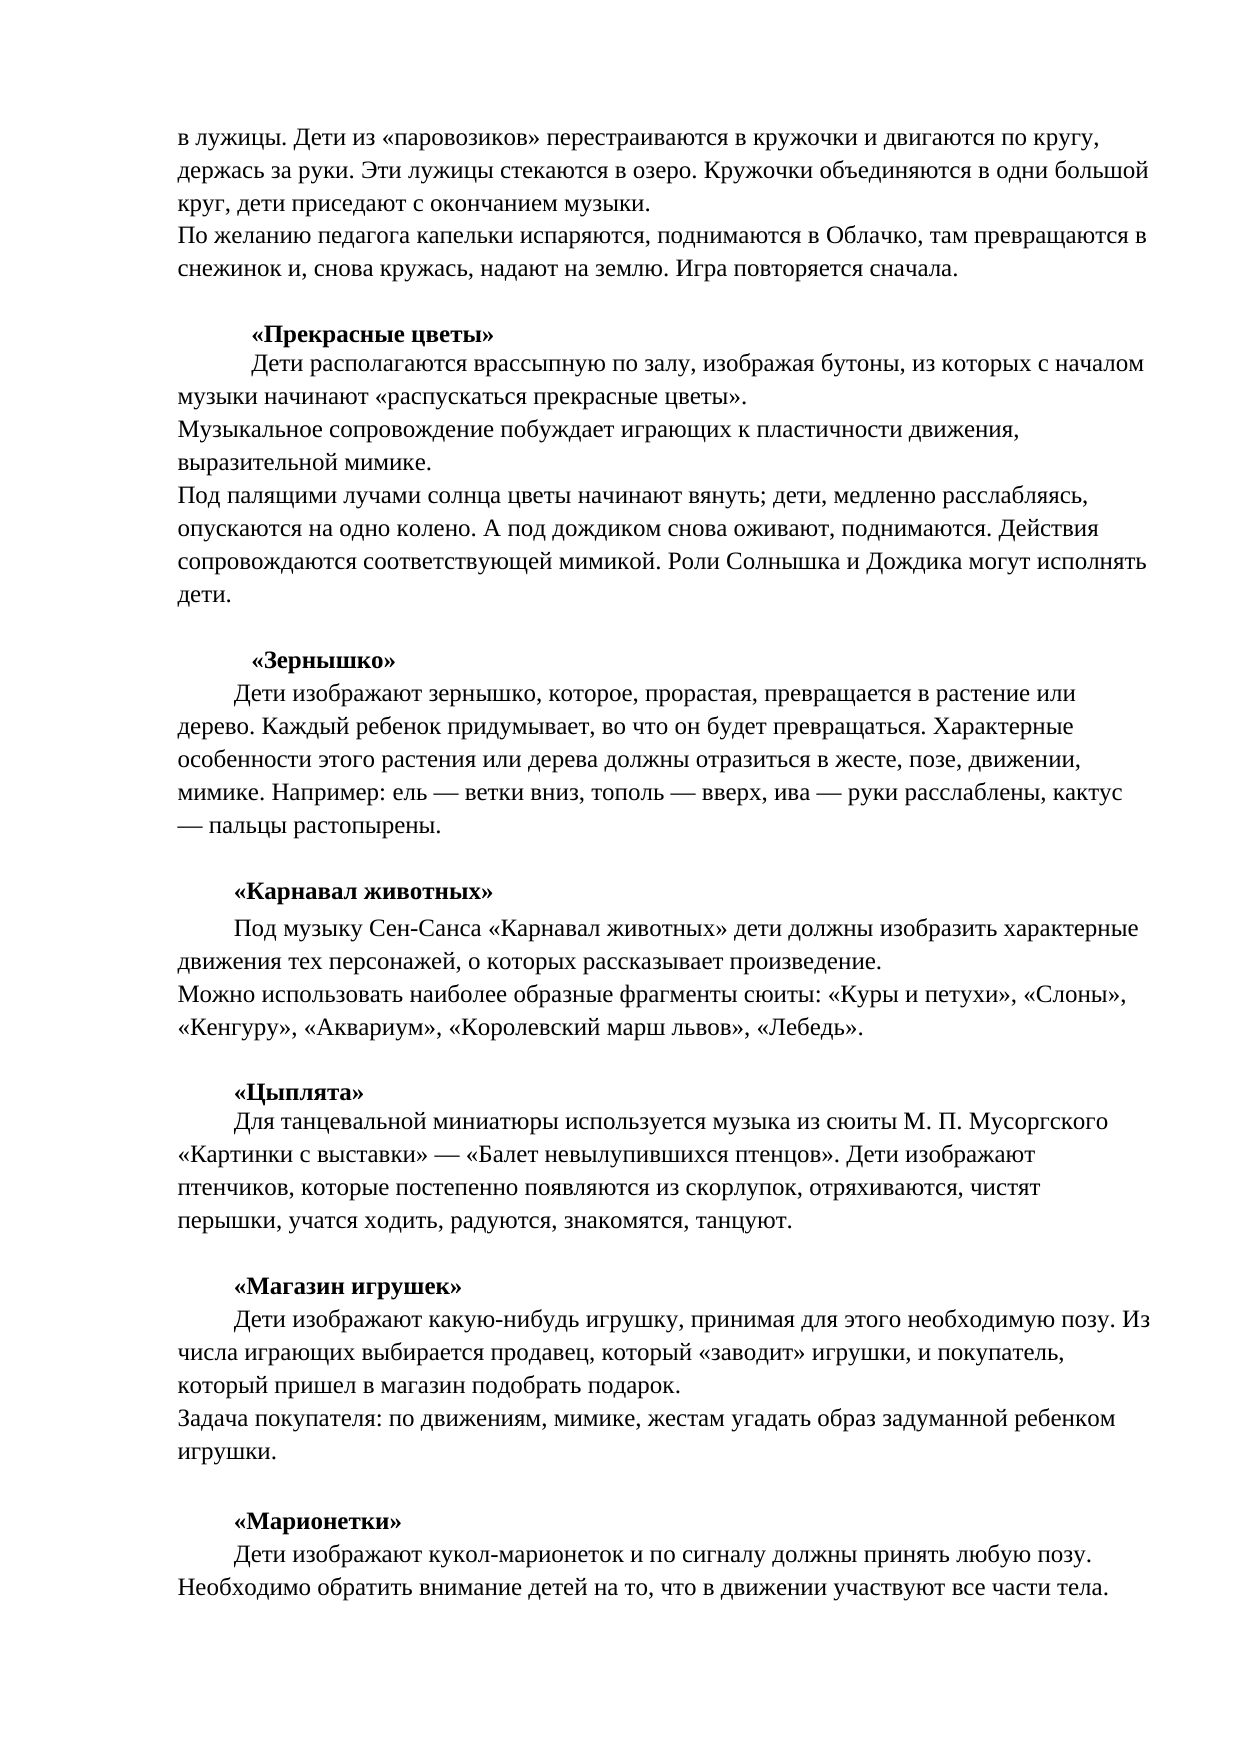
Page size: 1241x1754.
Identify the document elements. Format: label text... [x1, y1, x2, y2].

text «Карнавал животных» [177, 876, 1152, 905]
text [177, 118, 1152, 282]
text Для танцевальной миниатюры используется музыка из сюиты М. П. Мусоргского «Картинки с выставки» — «Балет невылупившихся птенцов». Дети изображают птенчиков, которые постепенно появляются из скорлупок, отряхиваются, чистят перышки, учатся ходить, радуются, знакомятся, танцуют. [177, 1106, 1152, 1234]
text Дети изображают зернышко, которое, прорастая, превращается в растение или дерево. Каждый ребенок придумывает, во что он будет превращаться. Характерные особенности этого растения или дерева должны отразиться в жесте, позе, движении, мимике. Например: ель — ветки вниз, тополь — вверх, ива — руки расслаблены, кактус — пальцы растопырены. [177, 678, 1152, 839]
text Дети изображают кукол-марионеток и по сигналу должны принять любую позу. Необходимо обратить внимание детей на то, что в движении участвуют все части тела. [177, 1535, 1152, 1601]
text Под музыку Сен-Санса «Карнавал животных» дети должны изобразить характерные движения тех персонажей, о которых рассказывает произведение. Можно использовать наиболее образные фрагменты сюиты: «Куры и петухи», «Слоны», «Кенгуру», «Аквариум», «Королевский марш львов», «Лебедь». [177, 909, 1152, 1040]
text «Магазин игрушек» [177, 1271, 1152, 1300]
text «Зернышко» [177, 645, 1152, 674]
text «Цыплята» [177, 1073, 1152, 1106]
text Дети располагаются врассыпную по залу, изображая бутоны, из которых с началом музыки начинают «распускаться прекрасные цветы». Музыкальное сопровождение побуждает играющих к пластичности движения, выразительной мимике. Под палящими лучами солнца цветы начинают вянуть; дети, медленно расслабляясь, опускаются на одно колено. А под дождиком снова оживают, поднимаются. Действия сопровождаются соответствующей мимикой. Роли Солнышка и Дождика могут исполнять дети. [177, 348, 1152, 608]
text Дети изображают какую-нибудь игрушку, принимая для этого необходимую позу. Из числа играющих выбирается продавец, который «заводит» игрушки, и покупатель, который пришел в магазин подобрать подарок. Задача покупателя: по движениям, мимике, жестам угадать образ задуманной ребенком игрушки. [177, 1304, 1152, 1465]
text «Прекрасные цветы» [177, 315, 1152, 348]
text «Марионетки» [177, 1502, 1152, 1535]
